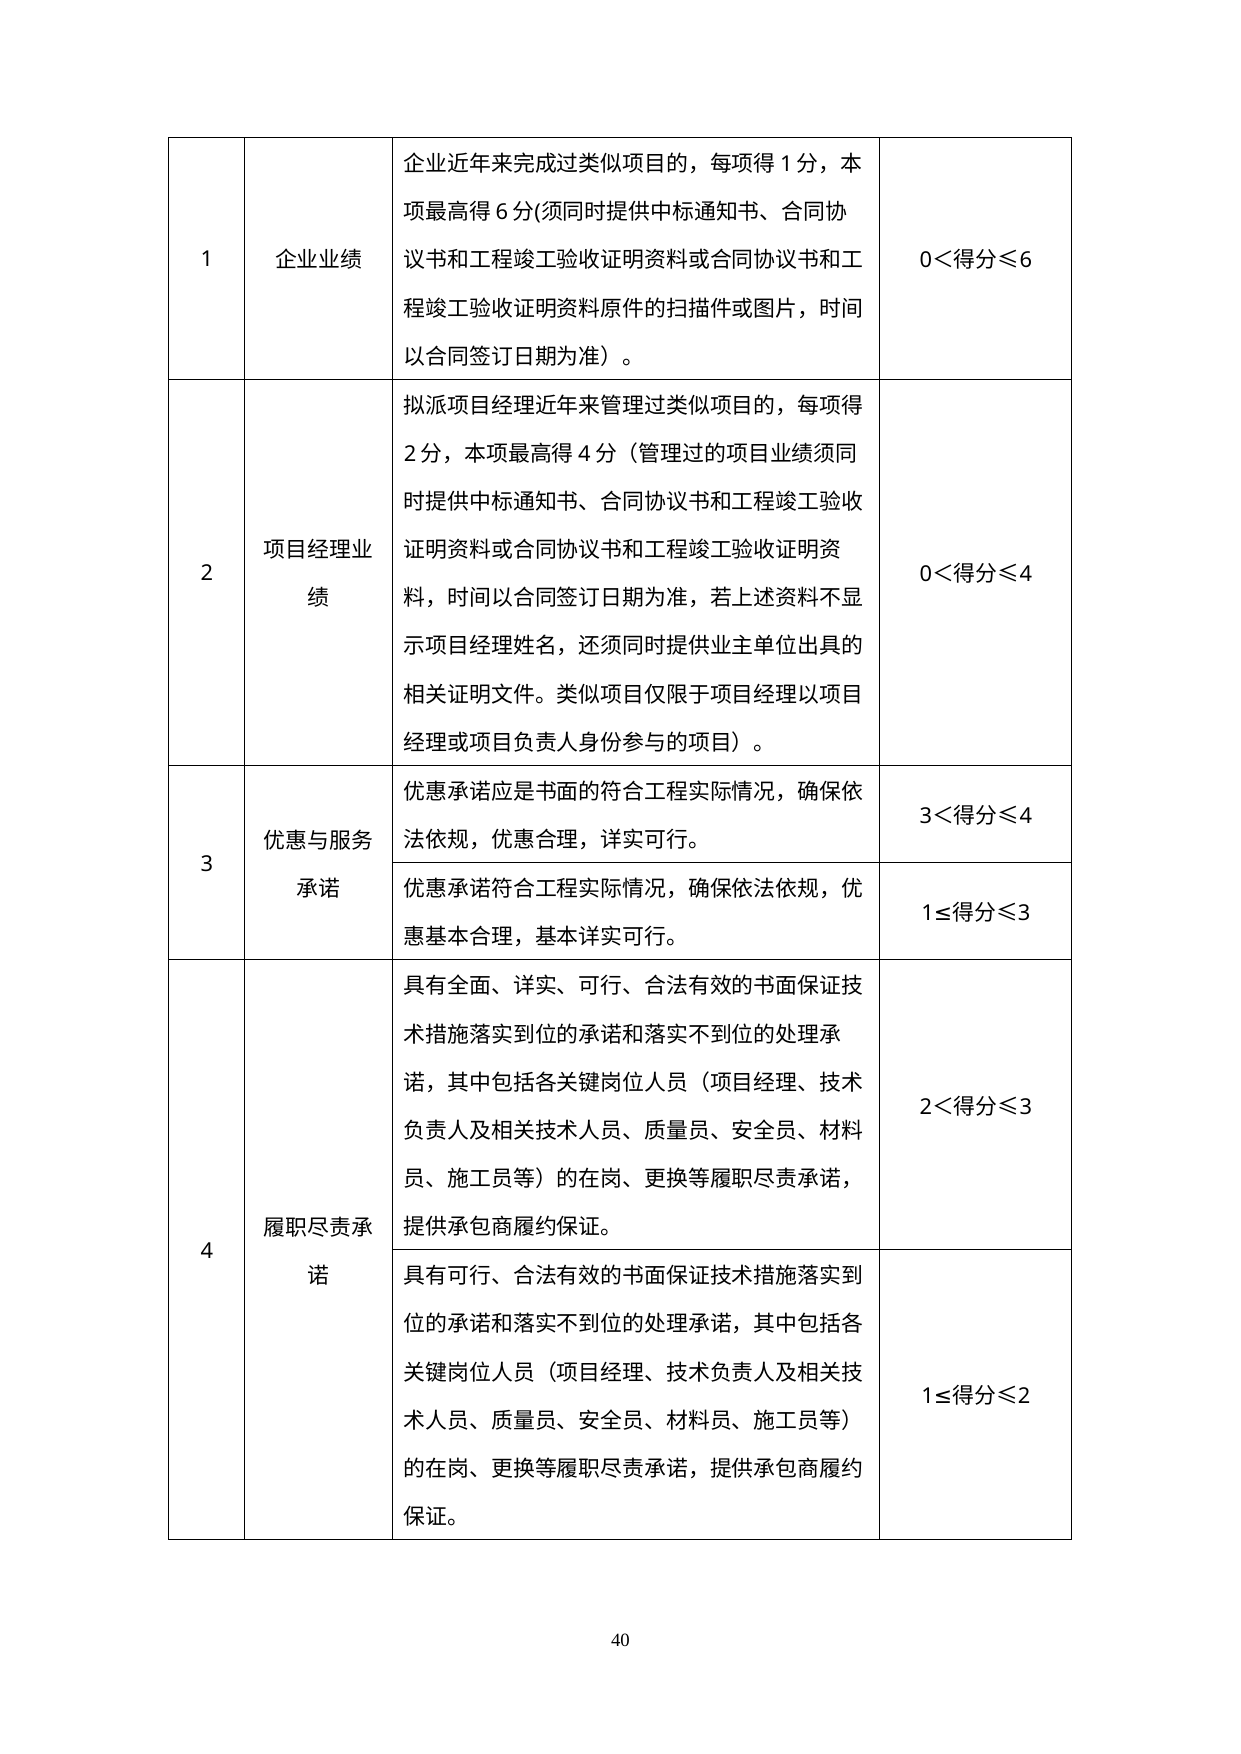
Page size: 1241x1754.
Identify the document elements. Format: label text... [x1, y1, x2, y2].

table_cell 2＜得分≤3 [880, 960, 1071, 1249]
table_cell 具有全面、详实、可行、合法有效的书面保证技术措施落实到位的承诺和落实不到位的处理承诺，其中包括各关键岗位人员（项目经理、技术负责人及相关技术人员、质量员、安全员、材料员、施工员等）的在岗、更换等履职尽责承诺，提供承包商履约保证。 [393, 960, 879, 1249]
table_cell 1≤得分≤3 [880, 863, 1071, 959]
table_cell 4 [169, 960, 244, 1539]
table_cell 0＜得分≤4 [880, 380, 1071, 765]
table_cell 2 [169, 380, 244, 765]
table_cell 企业近年来完成过类似项目的，每项得1分，本项最高得6分(须同时提供中标通知书、合同协议书和工程竣工验收证明资料或合同协议书和工程竣工验收证明资料原件的扫描件或图片，时间以合同签订日期为准）。 [393, 138, 879, 379]
table_cell 优惠与服务承诺 [245, 766, 392, 959]
table_cell 履职尽责承诺 [245, 960, 392, 1539]
table_cell 0＜得分≤6 [880, 138, 1071, 379]
table_cell 1 [169, 138, 244, 379]
table_cell 1≤得分≤2 [880, 1250, 1071, 1539]
table_cell 企业业绩 [245, 138, 392, 379]
table_cell 具有可行、合法有效的书面保证技术措施落实到位的承诺和落实不到位的处理承诺，其中包括各关键岗位人员（项目经理、技术负责人及相关技术人员、质量员、安全员、材料员、施工员等）的在岗、更换等履职尽责承诺，提供承包商履约保证。 [393, 1250, 879, 1539]
table_cell 3＜得分≤4 [880, 766, 1071, 862]
table_cell 优惠承诺符合工程实际情况，确保依法依规，优惠基本合理，基本详实可行。 [393, 863, 879, 959]
table_cell 拟派项目经理近年来管理过类似项目的，每项得2分，本项最高得4分（管理过的项目业绩须同时提供中标通知书、合同协议书和工程竣工验收证明资料或合同协议书和工程竣工验收证明资料，时间以合同签订日期为准，若上述资料不显示项目经理姓名，还须同时提供业主单位出具的相关证明文件。类似项目仅限于项目经理以项目经理或项目负责人身份参与的项目）。 [393, 380, 879, 765]
table_cell 项目经理业绩 [245, 380, 392, 765]
table_cell 优惠承诺应是书面的符合工程实际情况，确保依法依规，优惠合理，详实可行。 [393, 766, 879, 862]
table_cell 3 [169, 766, 244, 959]
